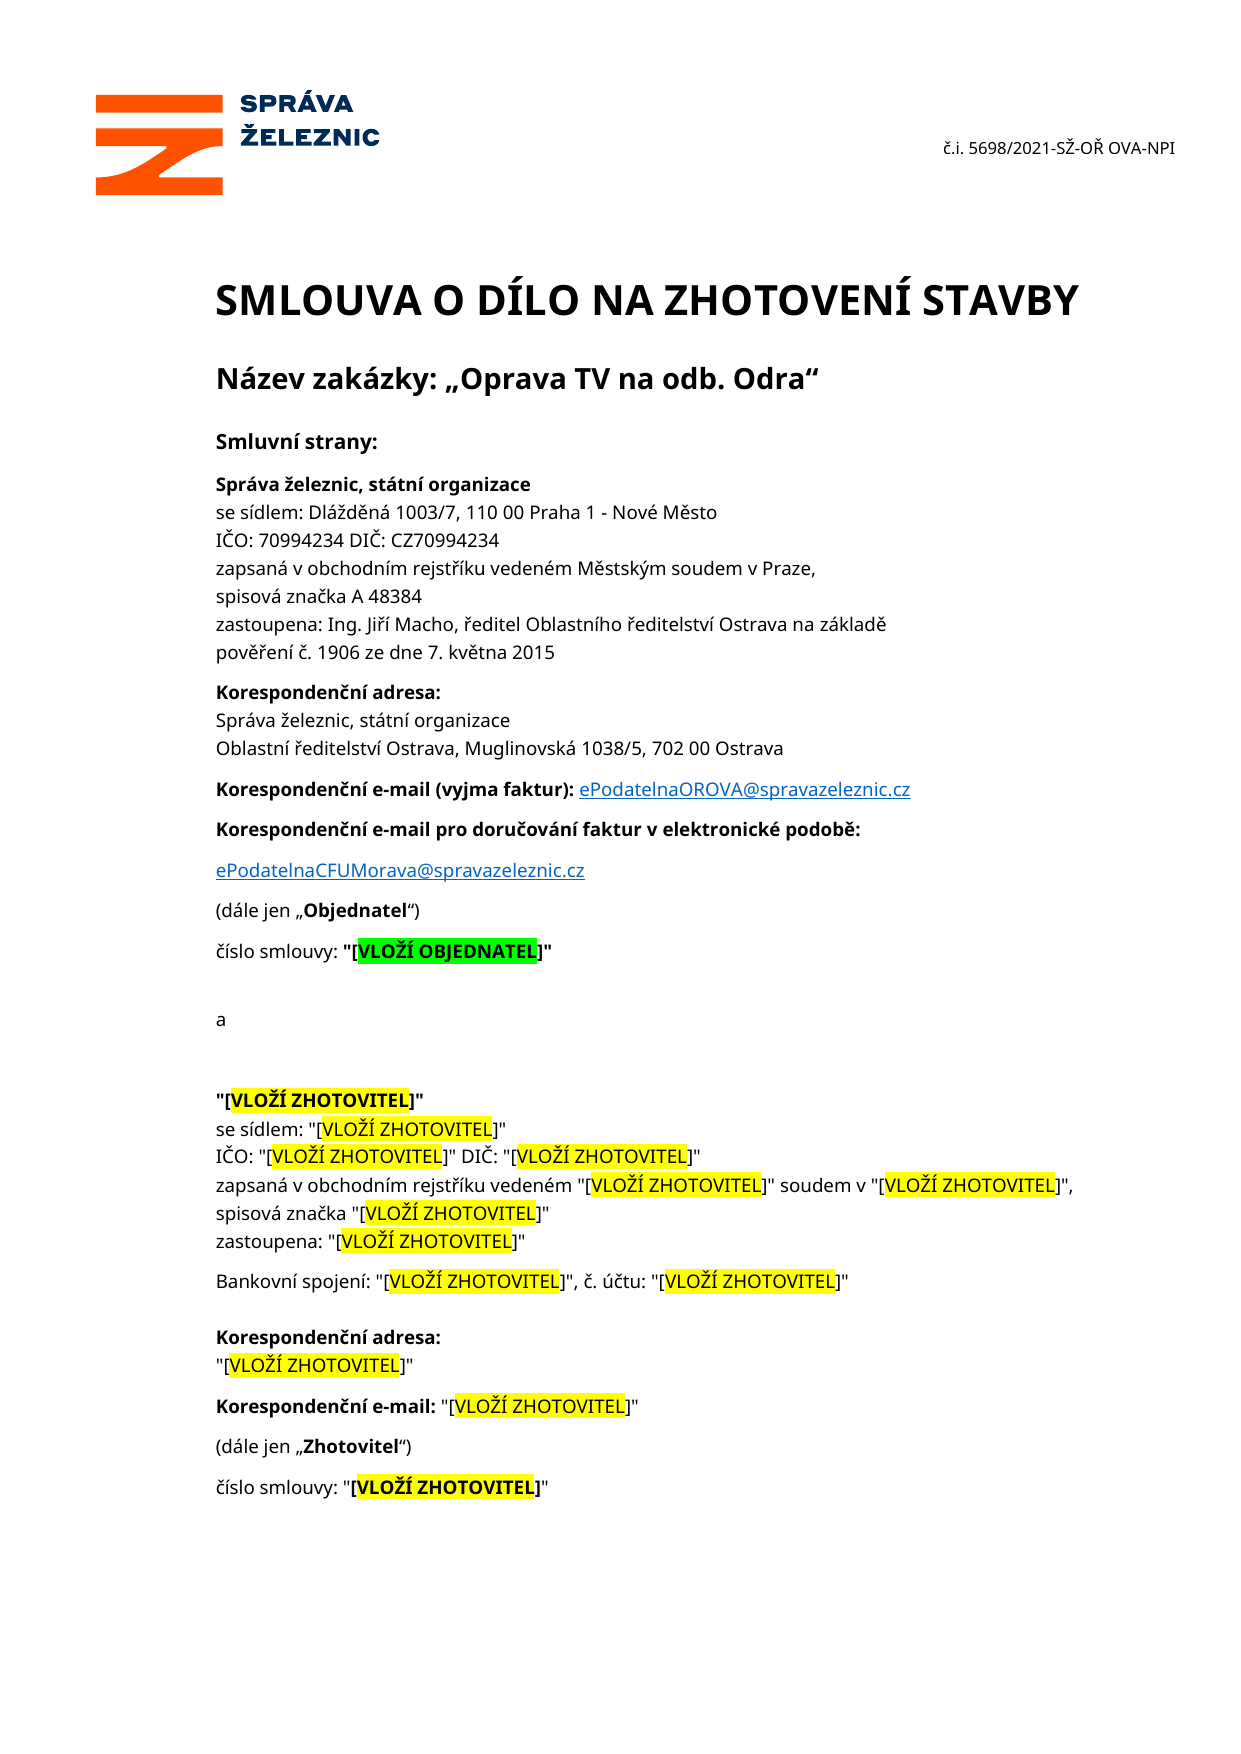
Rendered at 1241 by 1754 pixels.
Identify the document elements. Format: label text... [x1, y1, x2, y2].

text zapsaná v obchodním rejstříku vedeném "[VLOŽÍ ZHOTOVITEL]" soudem v "[VLOŽÍ ZHOTOVITEL]", spisová značka "[VLOŽÍ ZHOTOVITEL]" [216, 1172, 1093, 1225]
text Oblastní ředitelství Ostrava, Muglinovská 1038/5, 702 00 Ostrava [216, 736, 1093, 761]
text "[VLOŽÍ ZHOTOVITEL]" [409, 1088, 1093, 1113]
text číslo smlouvy: "[VLOŽÍ ZHOTOVITEL]" [534, 1474, 1093, 1499]
text pověření č. 1906 ze dne 7. května 2015 [216, 639, 1093, 664]
text Smluvní strany: [216, 427, 1093, 456]
text Korespondenční e-mail: "[VLOŽÍ ZHOTOVITEL]" [216, 1393, 455, 1418]
text zastoupena: "[VLOŽÍ ZHOTOVITEL]" [216, 1228, 341, 1253]
text se sídlem: Dlážděná 1003/7, 110 00 Praha 1 - Nové Město [216, 499, 1093, 524]
text Korespondenční e-mail (vyjma faktur): ePodatelnaOROVA@spravazeleznic.cz [216, 776, 1093, 802]
text Název zakázky: „Oprava TV na odb. Odra“ [216, 358, 1093, 398]
text (dále jen „Objednatel“) [216, 898, 1093, 923]
text Korespondenční e-mail: "[VLOŽÍ ZHOTOVITEL]" [625, 1393, 1093, 1418]
text "[VLOŽÍ ZHOTOVITEL]" [216, 1352, 1093, 1378]
text Správa železnic, státní organizace [216, 708, 1093, 733]
text číslo smlouvy: "[VLOŽÍ OBJEDNATEL]" [216, 938, 358, 964]
text IČO: "[VLOŽÍ ZHOTOVITEL]" DIČ: "[VLOŽÍ ZHOTOVITEL]" [687, 1144, 1093, 1169]
text ePodatelnaCFUMorava@spravazeleznic.cz [216, 857, 1093, 883]
text Korespondenční adresa: [216, 679, 1093, 705]
text SMLOUVA O DÍLO NA ZHOTOVENÍ STAVBY [216, 271, 1093, 328]
text spisová značka A 48384 [216, 583, 1093, 608]
text Správa železnic, státní organizace [216, 471, 1093, 496]
text zapsaná v obchodním rejstříku vedeném Městským soudem v Praze, [216, 555, 1093, 581]
text se sídlem: "[VLOŽÍ ZHOTOVITEL]" [216, 1116, 322, 1141]
text číslo smlouvy: "[VLOŽÍ OBJEDNATEL]" [537, 938, 1093, 964]
text Korespondenční e-mail pro doručování faktur v elektronické podobě: [216, 817, 1093, 842]
text číslo smlouvy: "[VLOŽÍ ZHOTOVITEL]" [216, 1474, 357, 1499]
text IČO: 70994234 DIČ: CZ70994234 [216, 527, 1093, 552]
text (dále jen „Zhotovitel“) [216, 1433, 1093, 1459]
text se sídlem: "[VLOŽÍ ZHOTOVITEL]" [492, 1116, 1093, 1141]
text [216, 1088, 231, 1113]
text Bankovní spojení: "[VLOŽÍ ZHOTOVITEL]", č. účtu: "[VLOŽÍ ZHOTOVITEL]" [216, 1268, 1093, 1294]
text Korespondenční adresa: [216, 1324, 1093, 1350]
text zastoupena: Ing. Jiří Macho, ředitel Oblastního ředitelství Ostrava na základě [216, 611, 1093, 637]
text zastoupena: "[VLOŽÍ ZHOTOVITEL]" [512, 1228, 1093, 1253]
text a [216, 1007, 1093, 1032]
